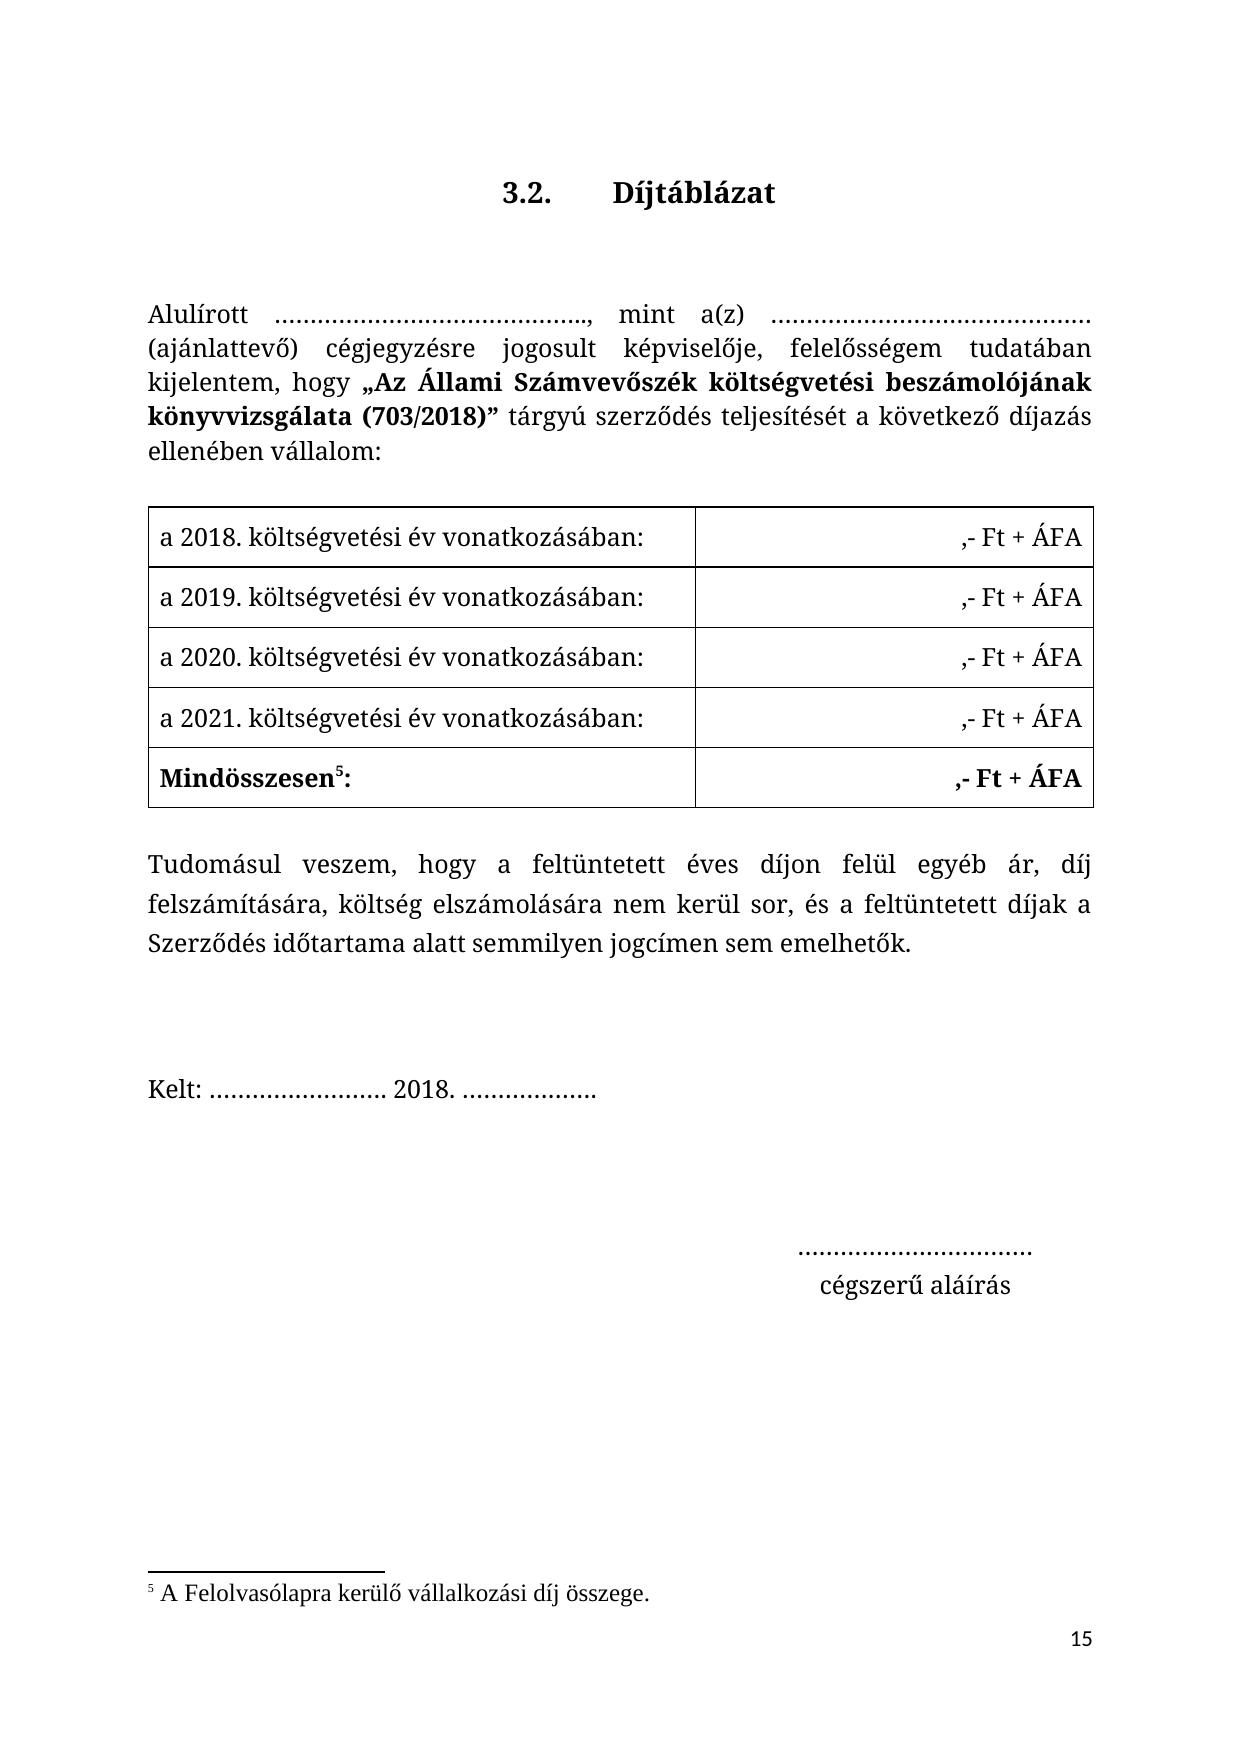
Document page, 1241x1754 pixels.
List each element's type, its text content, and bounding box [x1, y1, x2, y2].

table_cell ,- Ft + ÁFA [696, 688, 1093, 747]
table_header ,- Ft + ÁFA [696, 508, 1093, 566]
text Kelt: ……………………. 2018. ………………. [148, 1072, 1093, 1106]
text …………………………… [738, 1228, 1093, 1263]
table_cell ,- Ft + ÁFA [696, 568, 1093, 627]
table_cell ,- Ft + ÁFA [696, 628, 1093, 687]
table_cell a 2020. költségvetési év vonatkozásában: [149, 628, 695, 687]
text cégszerű aláírás [738, 1268, 1093, 1302]
table_cell a 2021. költségvetési év vonatkozásában: [149, 688, 695, 747]
subtitle Díjtáblázat [185, 173, 1093, 212]
text Tudomásul veszem, hogy a feltüntetett éves díjon felül egyéb ár, díj felszámítására, költség elszámolására nem kerül sor, és a feltüntetett díjak a Szerződés időtartama alatt semmilyen jogcímen sem emelhetők. [148, 847, 1093, 959]
table_header a 2018. költségvetési év vonatkozásában: [149, 508, 695, 566]
text Alulírott …………………………………….., mint a(z) ……………………………………… (ajánlattevő) cégjegyzésre jogosult képviselője, felelősségem tudatában kijelentem, hogy „Az Állami Számvevőszék költségvetési beszámolójának könyvvizsgálata (703/2018)” tárgyú szerződés teljesítését a következő díjazás ellenében vállalom: [148, 297, 1093, 467]
table_cell ,- Ft + ÁFA [696, 748, 1093, 807]
table_cell Mindösszesen: [149, 748, 695, 807]
table_cell a 2019. költségvetési év vonatkozásában: [149, 568, 695, 627]
